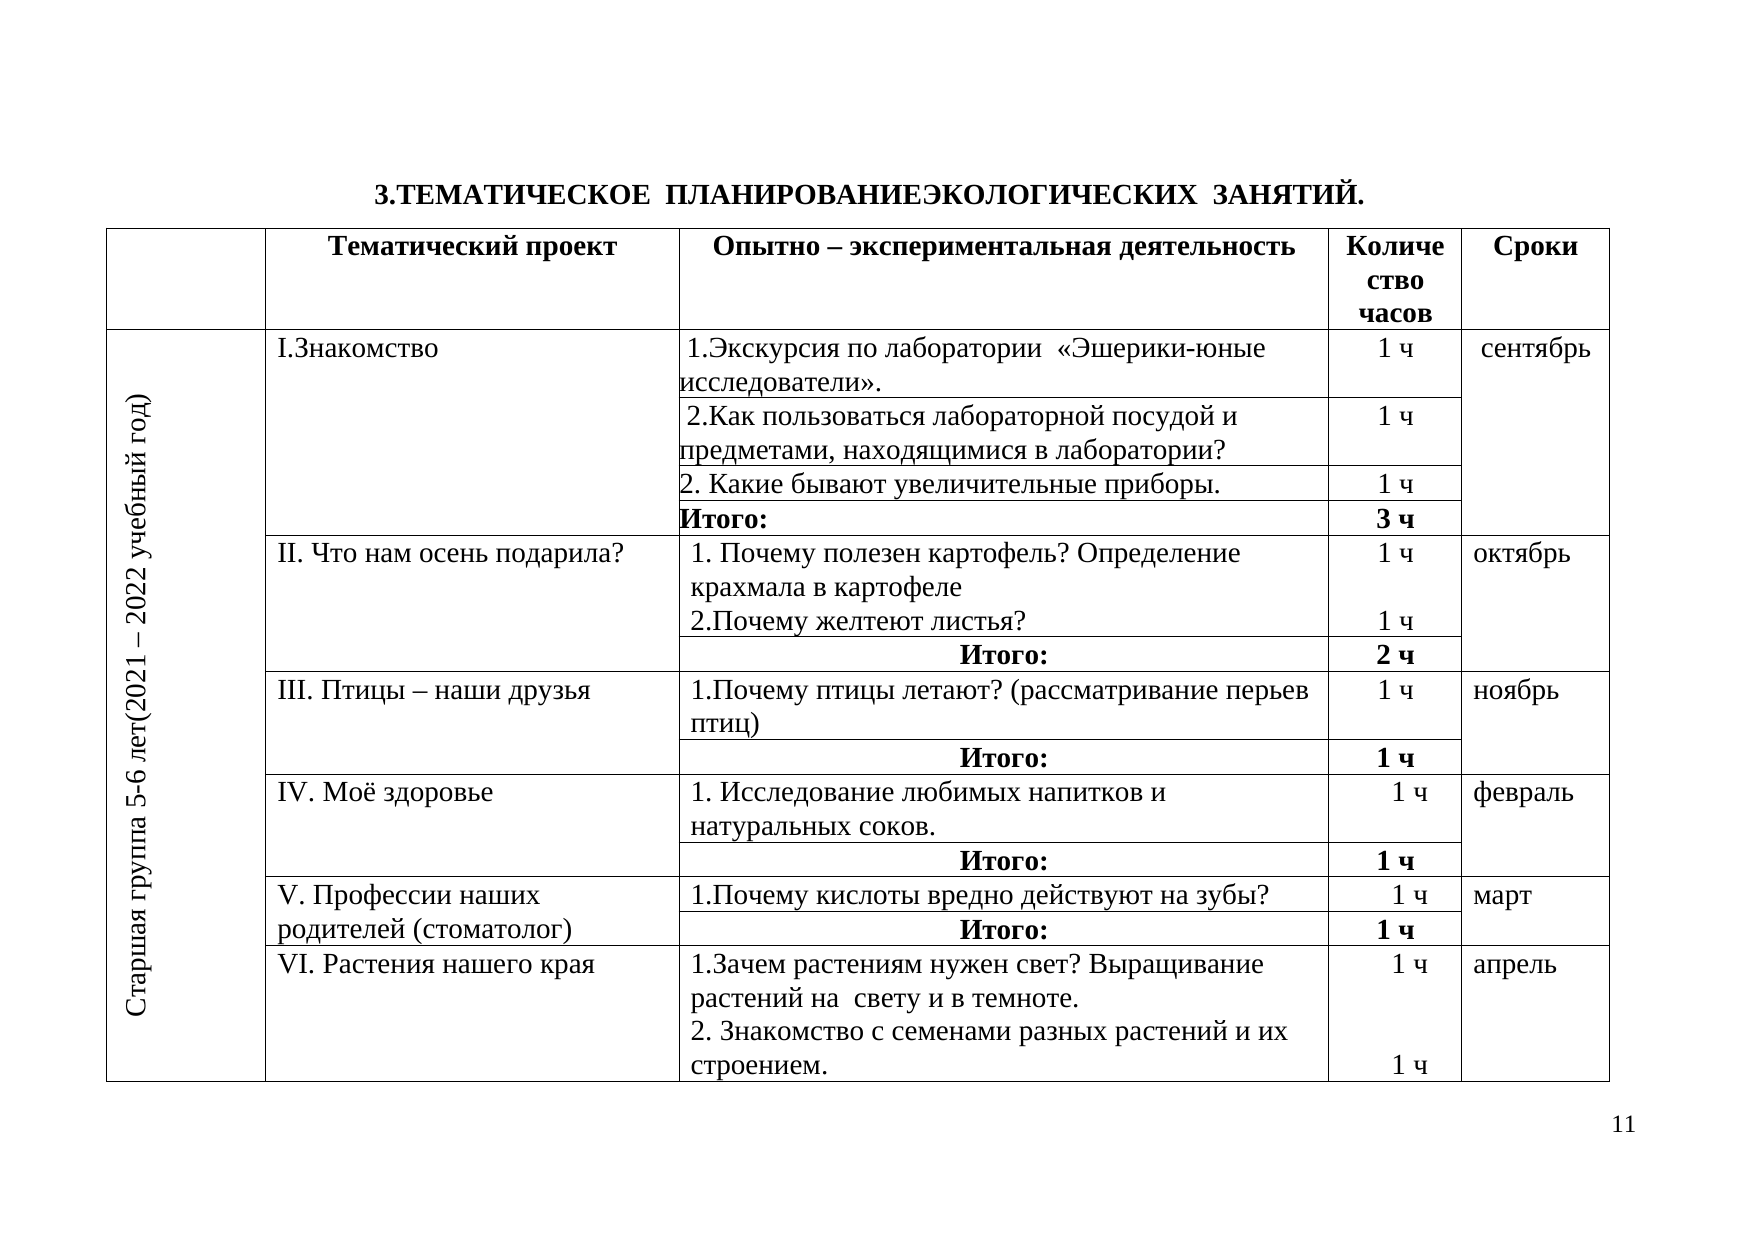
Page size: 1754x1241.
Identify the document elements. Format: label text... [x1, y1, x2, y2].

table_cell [266, 946, 679, 1081]
table_cell апрель [1462, 946, 1609, 1081]
table_cell 1.Почему кислоты вредно действуют на зубы? [680, 877, 1328, 911]
table_cell 1 ч [1329, 912, 1461, 945]
table_header Количество часов [1329, 229, 1461, 329]
table_header Сроки [1462, 229, 1609, 329]
table_cell 1.Почему птицы летают? (рассматривание перьев птиц) [680, 672, 1328, 739]
table_cell Итого: [680, 912, 1328, 945]
table_cell Итого: [680, 637, 1328, 671]
table_cell 1 ч 1 ч [1329, 536, 1461, 636]
table_cell 2. Какие бывают увеличительные приборы. [680, 466, 1328, 500]
table_cell 1 ч [1329, 466, 1461, 500]
table_cell III. Птицы – наши друзья [266, 672, 679, 773]
table_header Тематический проект [266, 229, 679, 329]
table_cell 1 ч [1329, 877, 1461, 911]
table_cell Итого: [680, 740, 1328, 773]
table_cell ноябрь [1462, 672, 1609, 773]
table_cell 1. Исследование любимых напитков и натуральных соков. [680, 775, 1328, 842]
table_cell 3 ч [1329, 501, 1461, 534]
text 3.ТЕМАТИЧЕСКОЕ ПЛАНИРОВАНИЕЭКОЛОГИЧЕСКИХ ЗАНЯТИЙ. [103, 177, 1636, 211]
table_cell Итого: [680, 501, 1328, 534]
table_cell 1 ч [1329, 672, 1461, 739]
table_cell 1 ч [1329, 843, 1461, 876]
table_cell февраль [1462, 775, 1609, 876]
table_cell II. Что нам осень подарила? [266, 536, 679, 671]
table_cell 2.Как пользоваться лабораторной посудой и предметами, находящимися в лаборатории? [680, 398, 1328, 465]
table_cell 1 ч [1329, 330, 1461, 397]
table_cell I.Знакомство [266, 330, 679, 534]
table_cell 1 ч [1329, 775, 1461, 842]
table_cell 1.Экскурсия по лаборатории «Эшерики-юные исследователи». [680, 330, 1328, 397]
table_cell сентябрь [1462, 330, 1609, 534]
table_cell V. Профессии наших родителей (стоматолог) [266, 877, 679, 945]
table_cell 1 ч [1329, 398, 1461, 465]
table_cell 1 ч 1 ч 1 ч 1 ч 1 ч [1329, 946, 1461, 1081]
table_cell Старшая группа 5-6 лет(2021 – 2022 учебный год) [107, 330, 265, 1081]
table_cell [680, 946, 1328, 1081]
table_cell октябрь [1462, 536, 1609, 671]
table_cell IV. Моё здоровье [266, 775, 679, 876]
table_cell март [1462, 877, 1609, 945]
table_header Опытно – экспериментальная деятельность [680, 229, 1328, 329]
table_cell 1. Почему полезен картофель? Определение крахмала в картофеле 2.Почему желтеют листья? [680, 536, 1328, 636]
table_header [107, 229, 265, 329]
table_cell 1 ч [1329, 740, 1461, 773]
table_cell 2 ч [1329, 637, 1461, 671]
table_cell Итого: [680, 843, 1328, 876]
